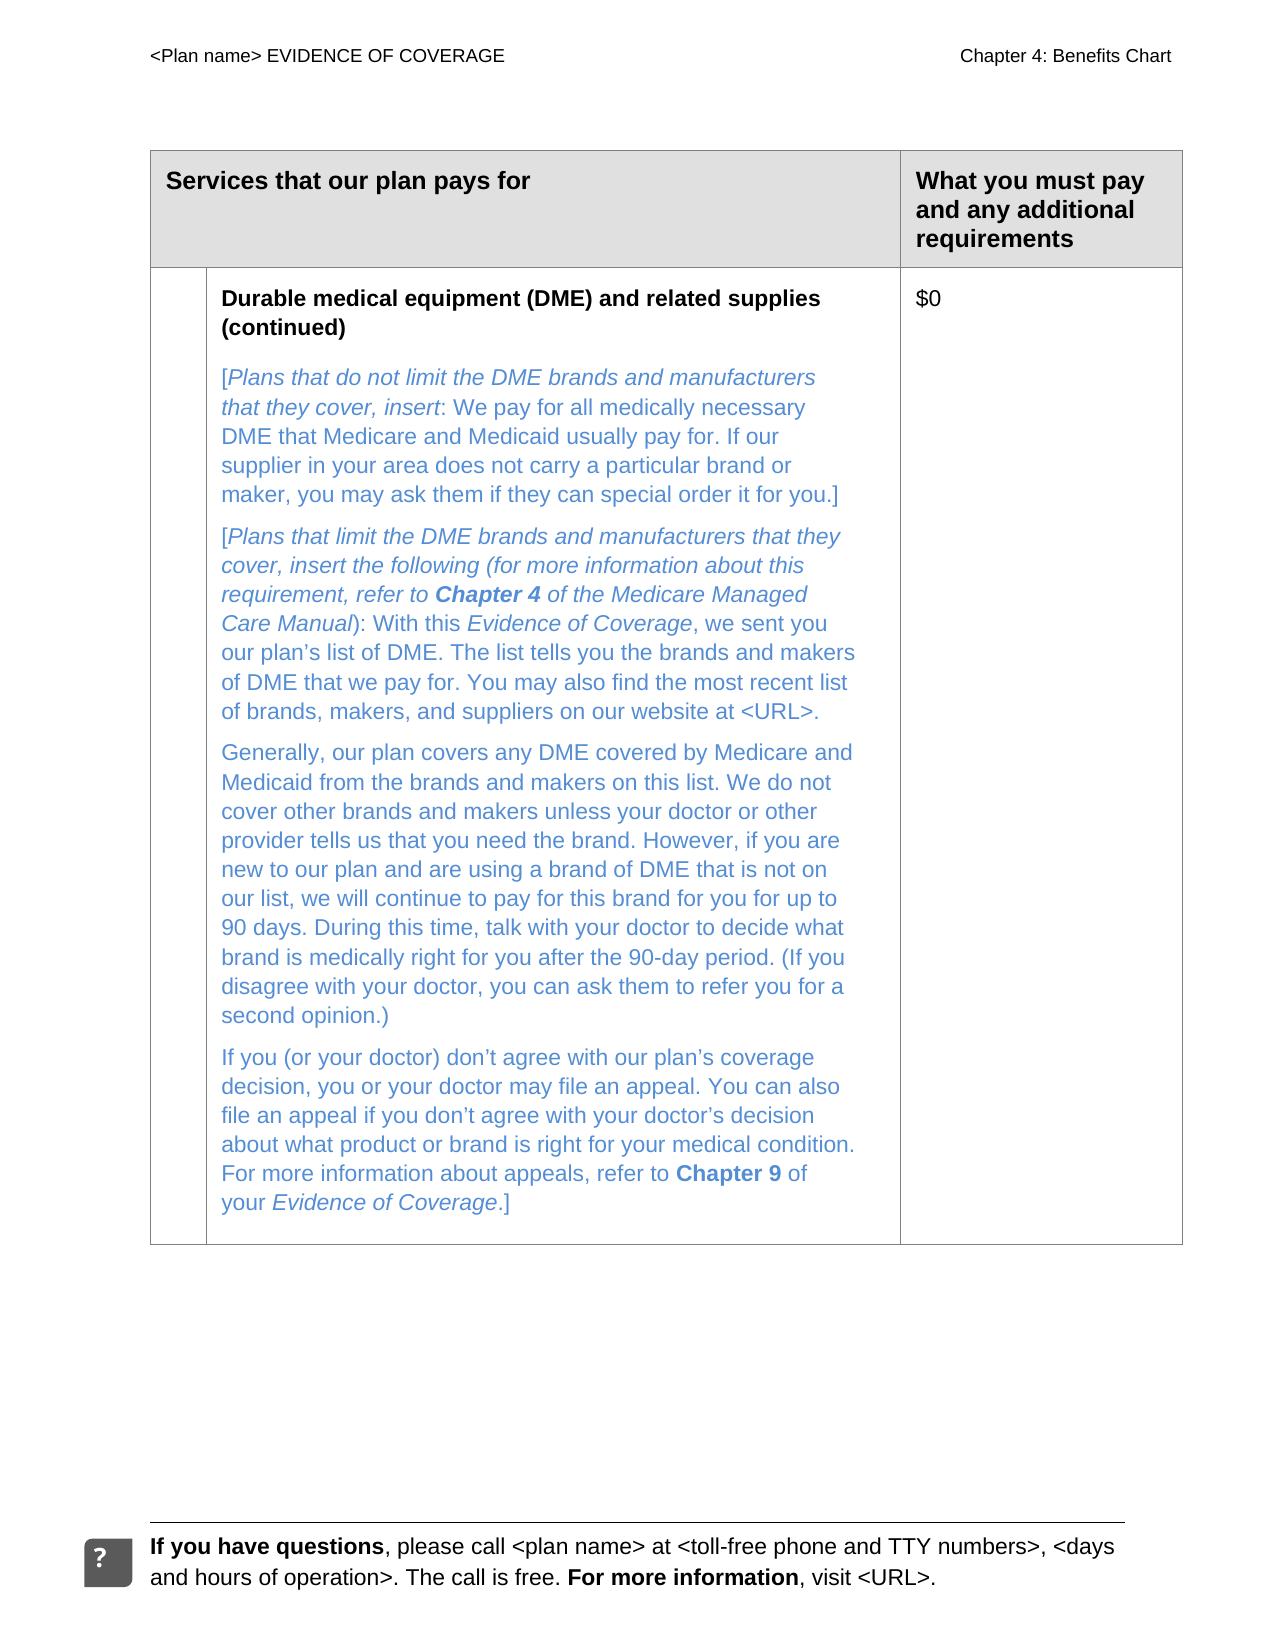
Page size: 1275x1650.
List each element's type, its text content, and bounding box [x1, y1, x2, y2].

table_cell Durable medical equipment (DME) and related supplies (continued) [Plans that do not limit the DME brands and manufacturers that they cover, insert: We pay for all medically necessary DME that Medicare and Medicaid usually pay for. If our supplier in your area does not carry a particular brand or maker, you may ask them if they can special order it for you.] [Plans that limit the DME brands and manufacturers that they cover, insert the following (for more information about this requirement, refer to Chapter 4 of the Medicare Managed Care Manual): With this Evidence of Coverage, we sent you our plan’s list of DME. The list tells you the brands and makers of DME that we pay for. You may also find the most recent list of brands, makers, and suppliers on our website at <URL>. Generally, our plan covers any DME covered by Medicare and Medicaid from the brands and makers on this list. We do not cover other brands and makers unless your doctor or other provider tells us that you need the brand. However, if you are new to our plan and are using a brand of DME that is not on our list, we will continue to pay for this brand for you for up to 90 days. During this time, talk with your doctor to decide what brand is medically right for you after the 90-day period. (If you disagree with your doctor, you can ask them to refer you for a second opinion.) If you (or your doctor) don’t agree with our plan’s coverage decision, you or your doctor may file an appeal. You can also file an appeal if you don’t agree with your doctor’s decision about what product or brand is right for your medical condition. For more information about appeals, refer to Chapter 9 of your Evidence of Coverage.] [207, 268, 900, 1244]
table_header Services that our plan pays for [151, 151, 900, 267]
table_header What you must pay and any additional requirements [901, 151, 1182, 267]
table_cell $0 [901, 268, 1182, 1244]
table_cell [151, 268, 206, 1244]
